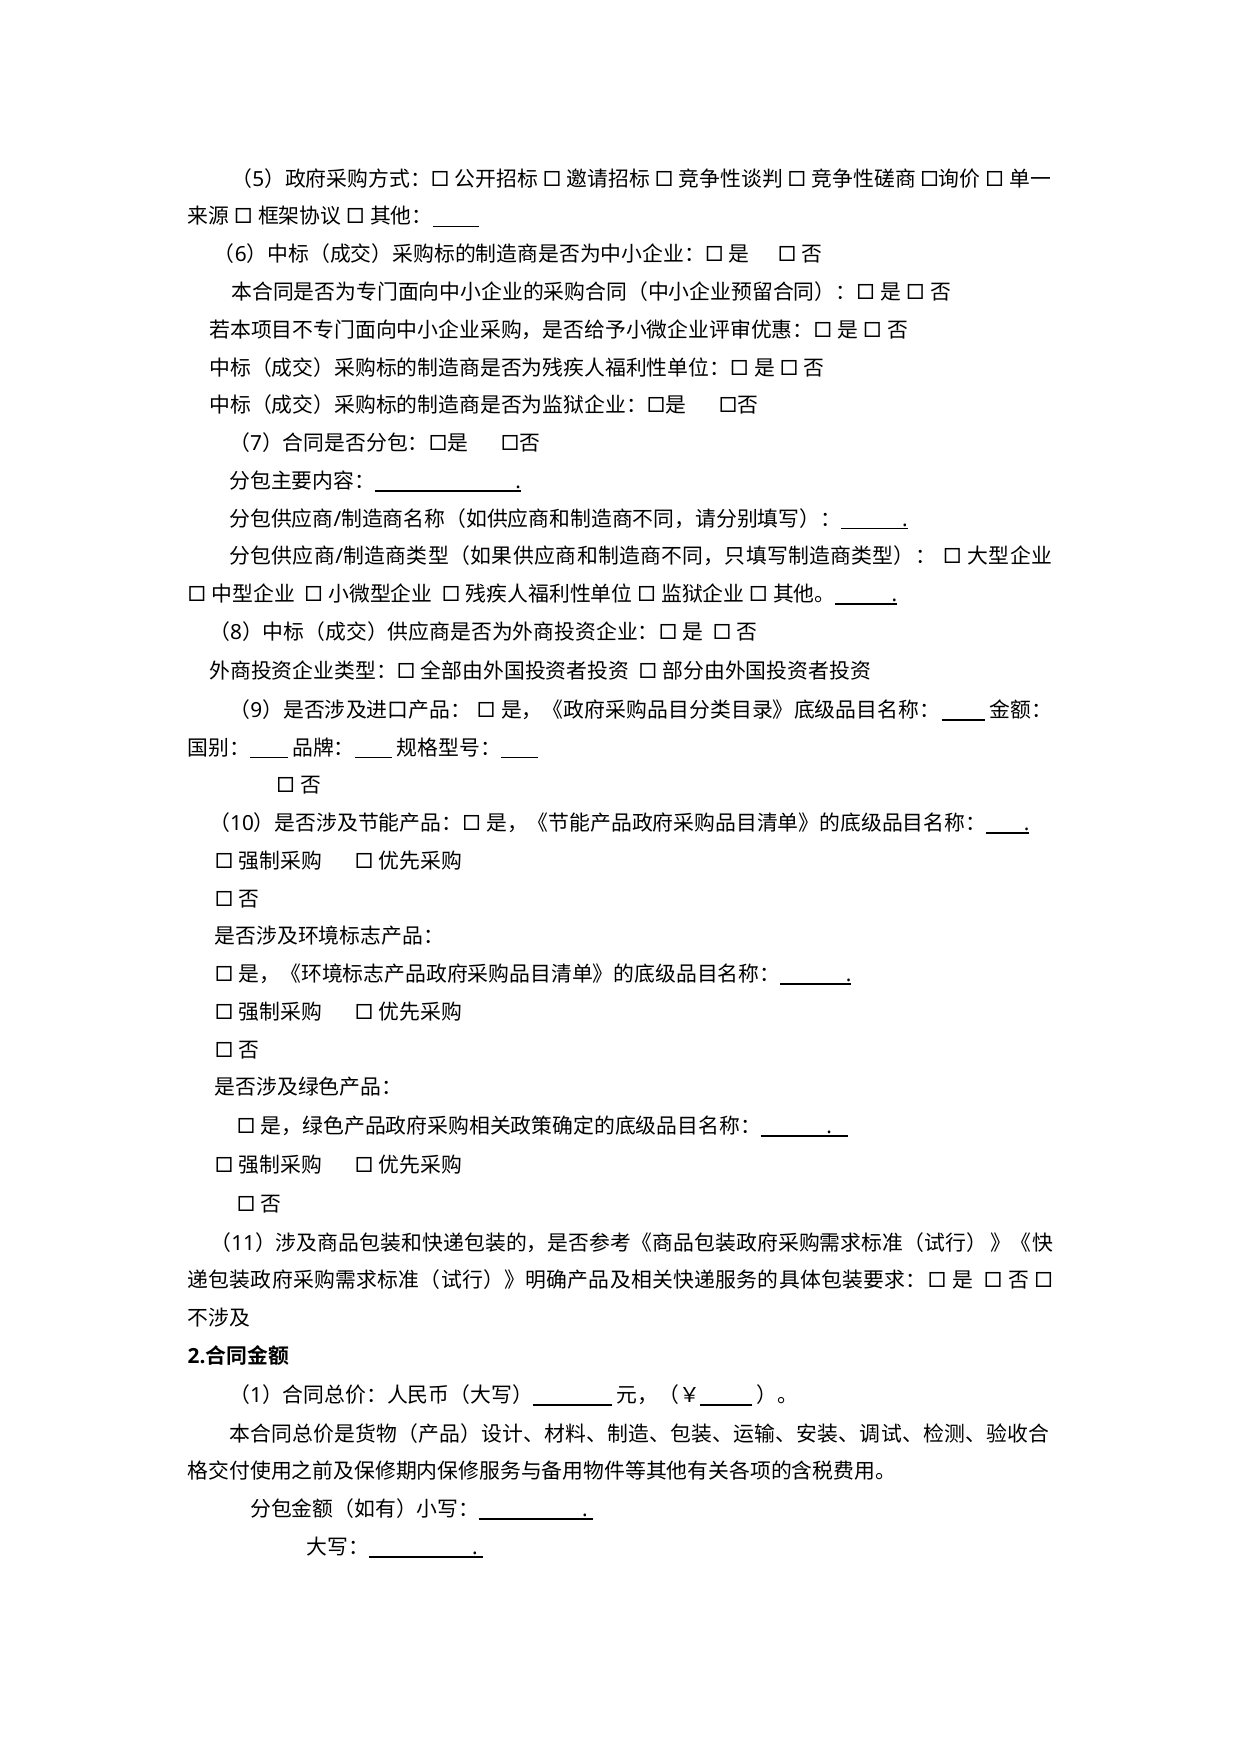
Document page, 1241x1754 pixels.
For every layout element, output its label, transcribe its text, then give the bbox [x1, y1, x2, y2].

text （10）是否涉及节能产品： 是，《节能产品政府采购品目清单》的底级品目名称： . [187, 806, 1053, 837]
text 中标（成交）采购标的制造商是否为残疾人福利性单位： 是 否 [187, 351, 1053, 381]
text 否 [187, 769, 1053, 799]
text 若本项目不专门面向中小企业采购，是否给予小微企业评审优惠： 是 否 [187, 313, 1053, 343]
text 是否涉及绿色产品： [187, 1071, 1053, 1101]
text （5）政府采购方式： 公开招标 邀请招标 竞争性谈判 竞争性磋商 询价 单一来源 框架协议 其他： [187, 162, 1053, 230]
text 是，《环境标志产品政府采购品目清单》的底级品目名称： . [187, 957, 1053, 988]
text 分包供应商/制造商类型（如果供应商和制造商不同，只填写制造商类型）： 大型企业 中型企业 小微型企业 残疾人福利性单位 监狱企业 其他。 . [187, 540, 1053, 608]
text 分包金额（如有）小写： . [187, 1492, 1053, 1523]
text （8）中标（成交）供应商是否为外商投资企业： 是 否 [187, 615, 1053, 646]
text 外商投资企业类型： 全部由外国投资者投资 部分由外国投资者投资 [187, 653, 1053, 686]
text （1）合同总价：人民币（大写） 元，（￥ ）。 [187, 1377, 1053, 1409]
text （9）是否涉及进口产品： 是，《政府采购品目分类目录》底级品目名称： 金额： 国别： 品牌： 规格型号： [187, 693, 1053, 761]
text 否 [187, 1186, 1053, 1218]
text 2.合同金额 [187, 1339, 1053, 1369]
text 否 [187, 882, 1053, 912]
text 强制采购 优先采购 [187, 995, 1053, 1025]
text （11）涉及商品包装和快递包装的，是否参考《商品包装政府采购需求标准（试行）》《快递包装政府采购需求标准（试行）》明确产品及相关快递服务的具体包装要求： 是 否 不涉及 [187, 1226, 1053, 1332]
text 分包供应商/制造商名称（如供应商和制造商不同，请分别填写）： . [187, 502, 1053, 532]
text 本合同是否为专门面向中小企业的采购合同（中小企业预留合同）： 是 否 [187, 275, 1053, 306]
text （7）合同是否分包：是 否 [187, 426, 1053, 457]
text 大写： . [187, 1530, 1053, 1561]
text 是，绿色产品政府采购相关政策确定的底级品目名称： . [187, 1108, 1053, 1141]
text 强制采购 优先采购 [187, 844, 1053, 874]
text 是否涉及环境标志产品： [187, 919, 1053, 950]
text 本合同总价是货物（产品）设计、材料、制造、包装、运输、安装、调试、检测、验收合格交付使用之前及保修期内保修服务与备用物件等其他有关各项的含税费用。 [187, 1417, 1053, 1485]
text 中标（成交）采购标的制造商是否为监狱企业：是 否 [187, 388, 1053, 419]
text （6）中标（成交）采购标的制造商是否为中小企业： 是 否 [187, 238, 1053, 268]
text 强制采购 优先采购 [187, 1148, 1053, 1178]
text 分包主要内容： . [187, 464, 1053, 494]
text 否 [187, 1033, 1053, 1063]
